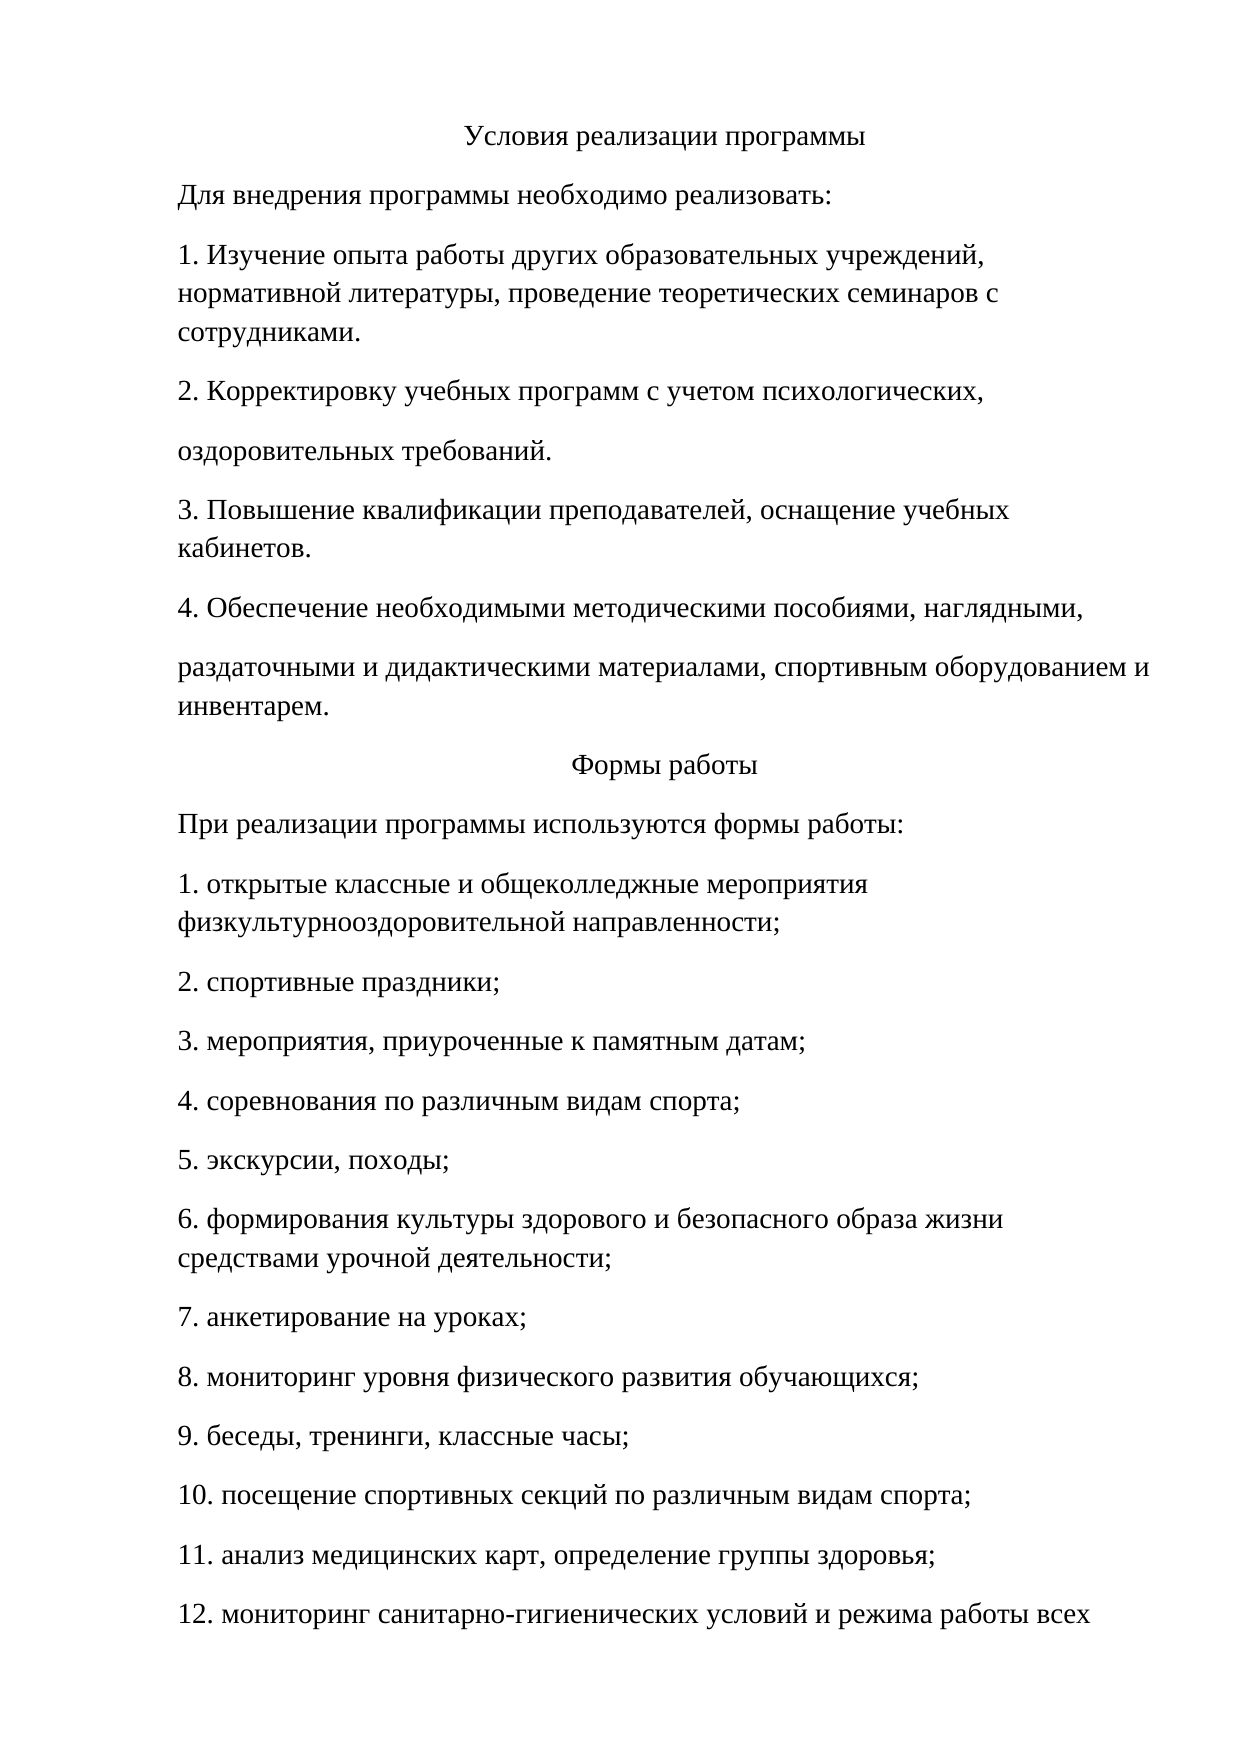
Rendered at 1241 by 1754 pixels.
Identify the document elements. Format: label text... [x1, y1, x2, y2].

text 2. Корректировку учебных программ с учетом психологических, [177, 373, 1152, 407]
text При реализации программы используются формы работы: [177, 807, 1152, 840]
text 1. Изучение опыта работы других образовательных учреждений, нормативной литературы, проведение теоретических семинаров с сотрудниками. [177, 237, 1152, 347]
text оздоровительных требований. [177, 433, 1152, 466]
text 6. формирования культуры здорового и безопасного образа жизни средствами урочной деятельности; [177, 1201, 1152, 1273]
text 11. анализ медицинских карт, определение группы здоровья; [177, 1537, 1152, 1570]
text Для внедрения программы необходимо реализовать: [177, 177, 1152, 211]
text 4. соревнования по различным видам спорта; [177, 1083, 1152, 1116]
text 3. мероприятия, приуроченные к памятным датам; [177, 1023, 1152, 1057]
text 12. мониторинг санитарно-гигиенических условий и режима работы всех [177, 1596, 1152, 1630]
text 4. Обеспечение необходимыми методическими пособиями, наглядными, [177, 590, 1152, 623]
text 2. спортивные праздники; [177, 964, 1152, 997]
text 10. посещение спортивных секций по различным видам спорта; [177, 1477, 1152, 1511]
text 5. экскурсии, походы; [177, 1142, 1152, 1176]
text 9. беседы, тренинги, классные часы; [177, 1418, 1152, 1452]
text раздаточными и дидактическими материалами, спортивным оборудованием и инвентарем. [177, 649, 1152, 721]
text Формы работы [177, 747, 1152, 781]
text 7. анкетирование на уроках; [177, 1299, 1152, 1333]
text 1. открытые классные и общеколледжные мероприятия физкультурнооздоровительной направленности; [177, 866, 1152, 938]
text Условия реализации программы [177, 118, 1152, 152]
text 8. мониторинг уровня физического развития обучающихся; [177, 1359, 1152, 1392]
text 3. Повышение квалификации преподавателей, оснащение учебных кабинетов. [177, 492, 1152, 564]
